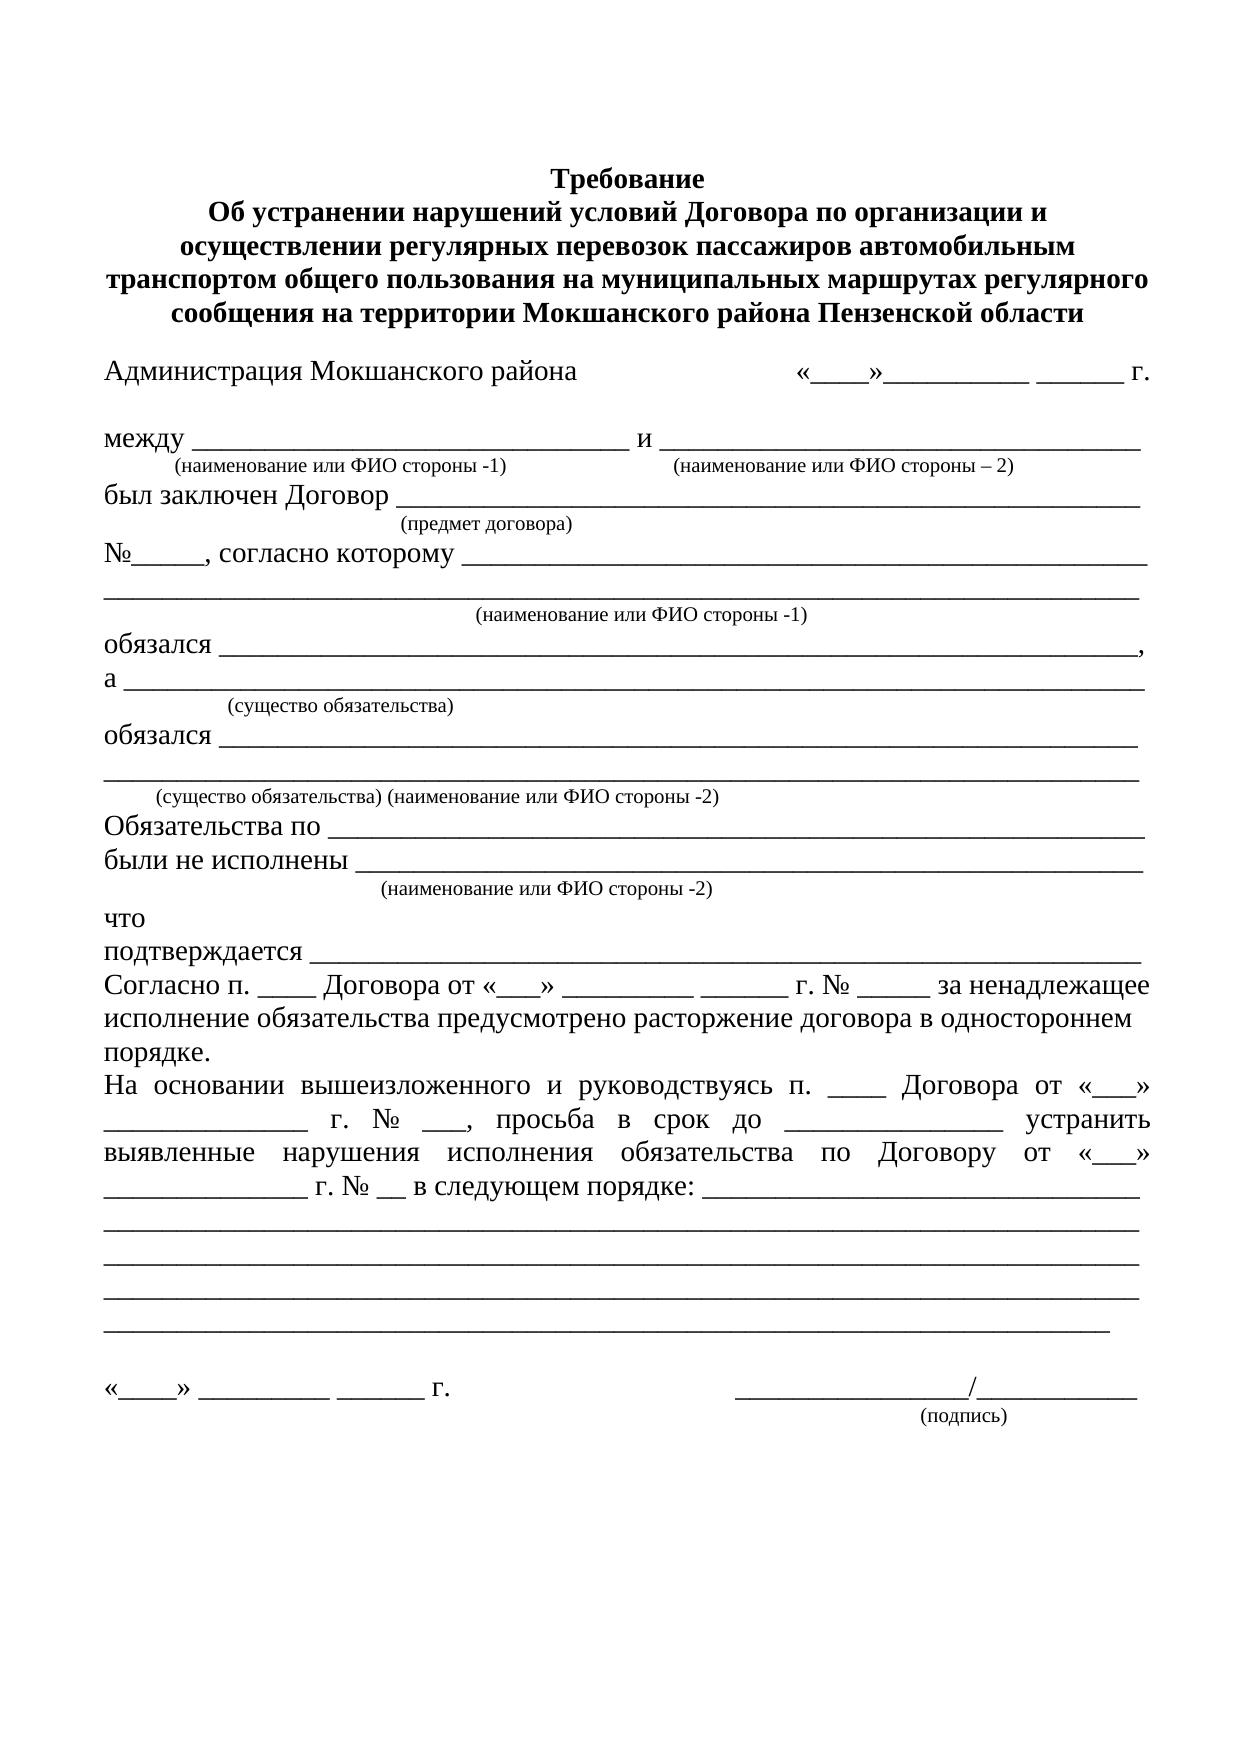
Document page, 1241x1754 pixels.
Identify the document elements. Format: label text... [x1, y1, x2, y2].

text __________________________________________________________________________________________________________________________________________________________________________________________________________________________________________________________________________________________ [103, 1202, 1152, 1336]
text (предмет договора) [103, 511, 1152, 535]
text Об устранении нарушений условий Договора по организации и осуществлении регулярных перевозок пассажиров автомобильным транспортом общего пользования на муниципальных маршрутах регулярного сообщения на территории Мокшанского района Пензенской области [103, 194, 1152, 329]
text (наименование или ФИО стороны -1) [103, 602, 1152, 626]
text (подпись) [103, 1403, 1152, 1427]
text обязался _______________________________________________________________ [103, 717, 1152, 751]
text между ______________________________ и _________________________________ [103, 420, 1152, 453]
text _______________________________________________________________________ [103, 569, 1152, 602]
text _______________________________________________________________________ [103, 751, 1152, 784]
text (наименование или ФИО стороны -2) [103, 876, 1152, 900]
text На основании вышеизложенного и руководствуясь п. ____ Договора от «___» ______________ г. № ___, просьба в срок до _______________ устранить выявленные нарушения исполнения обязательства по Договору от «___» ______________ г. № __ в следующем порядке: ______________________________ [103, 1067, 1152, 1202]
text «____» _________ ______ г. ________________/___________ [103, 1369, 1152, 1403]
text были не исполнены ______________________________________________________ [103, 842, 1152, 876]
text Администрация Мокшанского района «____»__________ ______ г. [103, 353, 1152, 386]
text (существо обязательства) [103, 693, 1152, 717]
text Обязательства по ________________________________________________________ [103, 808, 1152, 842]
text что [103, 900, 1152, 933]
text (наименование или ФИО стороны -1) (наименование или ФИО стороны – 2) [103, 453, 1152, 477]
text (существо обязательства) (наименование или ФИО стороны -2) [103, 784, 1152, 808]
text был заключен Договор ___________________________________________________ [103, 477, 1152, 511]
text Требование [103, 161, 1152, 194]
text №_____, согласно которому _______________________________________________ [103, 535, 1152, 569]
text обязался _______________________________________________________________, а ______________________________________________________________________ [103, 626, 1152, 693]
text подтверждается _________________________________________________________ Согласно п. ____ Договора от «___» _________ ______ г. № _____ за ненадлежащее исполнение обязательства предусмотрено расторжение договора в одностороннем порядке. [103, 933, 1152, 1067]
